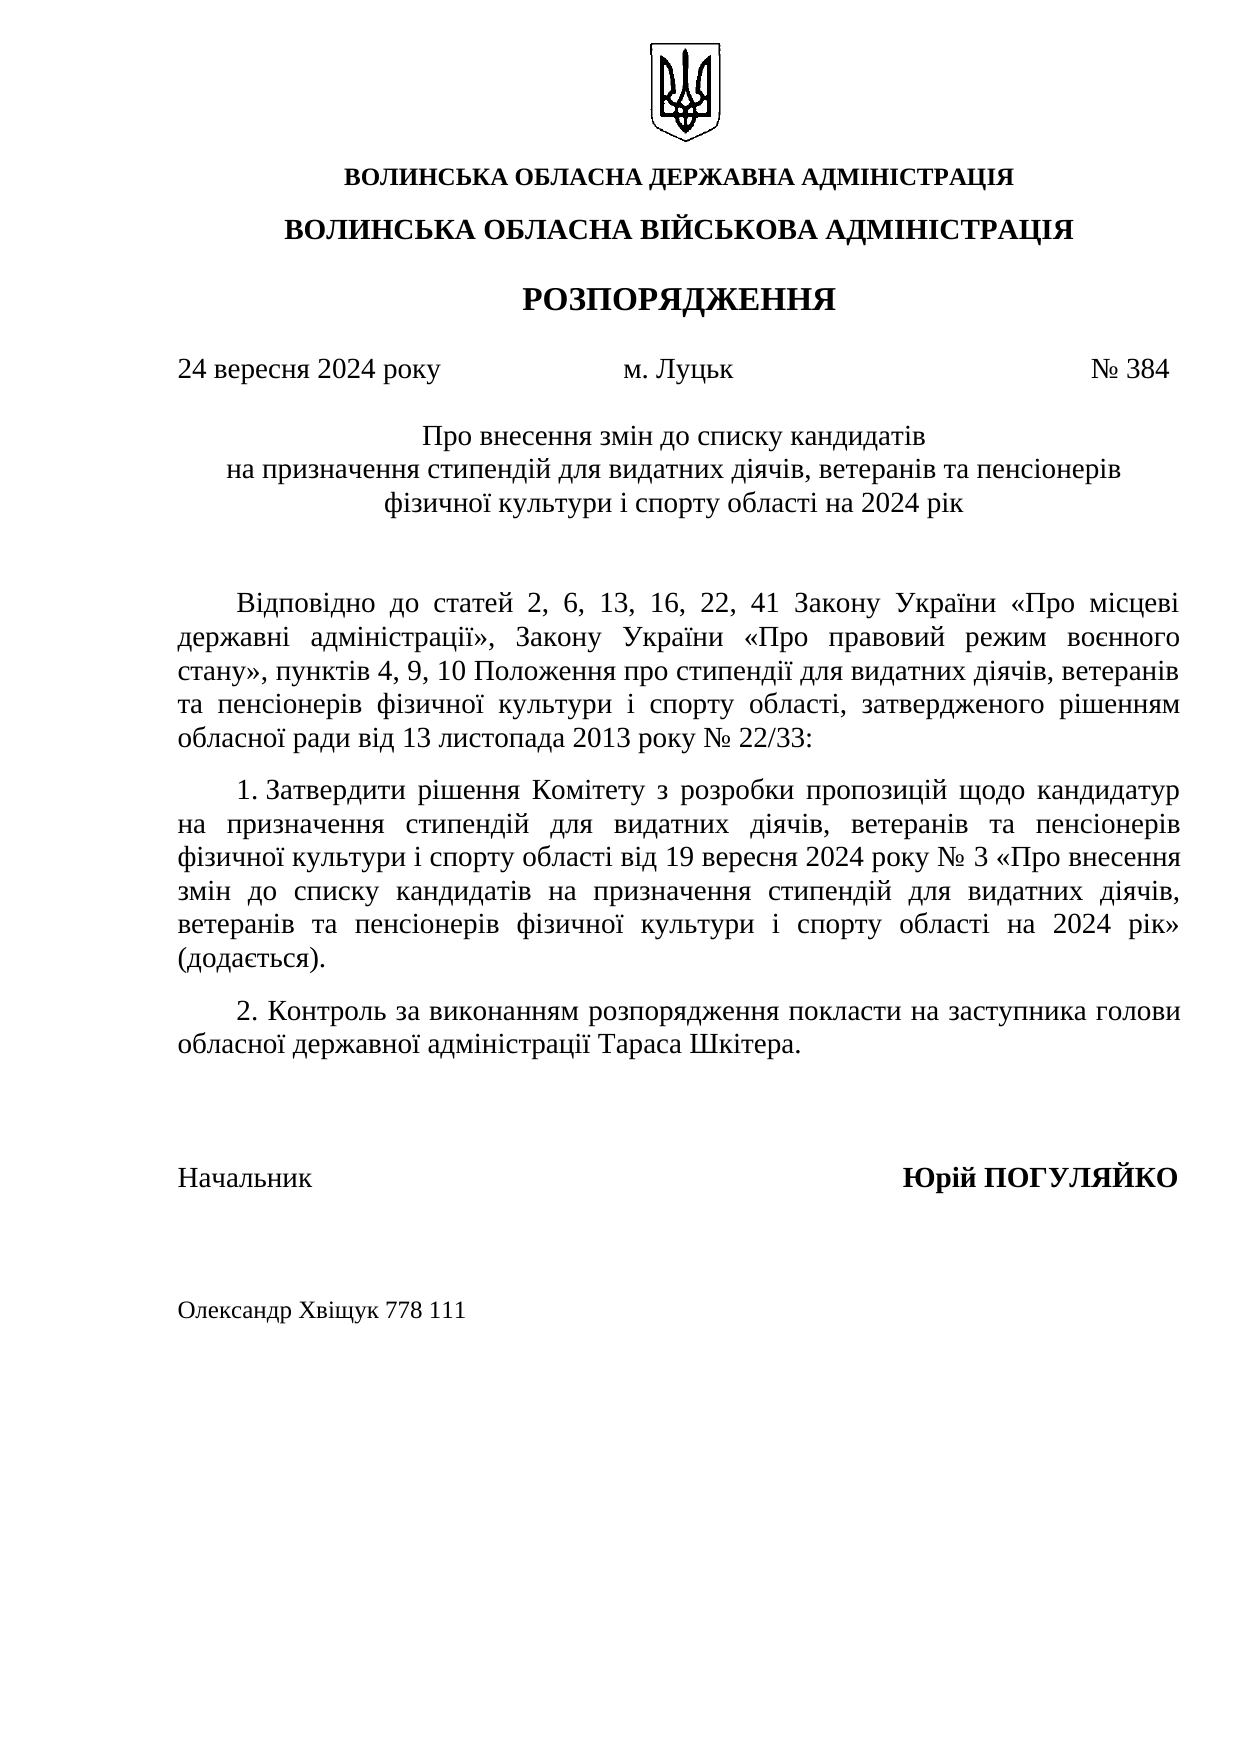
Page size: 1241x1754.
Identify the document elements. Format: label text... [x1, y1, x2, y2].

text ВОЛИНСЬКА ОБЛАСНА ВІЙСЬКОВА АДМІНІСТРАЦІЯ [177, 212, 1181, 245]
text на призначення стипендій для видатних діячів, ветеранів та пенсіонерів фізичної культури і спорту області на 2024 рік [177, 451, 1171, 518]
text Про внесення змін до списку кандидатів [177, 418, 1171, 451]
subtitle ВОЛИНСЬКА ОБЛАСНА ДЕРЖАВНА АДМІНІСТРАЦІЯ [177, 162, 1181, 191]
text 24 вересня 2024 року м. Луцьк № 384 [177, 351, 1181, 384]
text Відповідно до статей 2, 6, 13, 16, 22, 41 Закону України «Про місцеві державні адміністрації», Закону України «Про правовий режим воєнного стану», пунктів 4, 9, 10 Положення про стипендії для видатних діячів, ветеранів та пенсіонерів фізичної культури і спорту області, затвердженого рішенням обласної ради від 13 листопада 2013 року № 22/33: [177, 586, 1181, 753]
text Олександр Хвіщук 778 111 [177, 1295, 1181, 1323]
picture [650, 42, 721, 142]
text РОЗПОРЯДЖЕННЯ [177, 279, 1181, 317]
text 2. Контроль за виконанням розпорядження покласти на заступника голови обласної державної адміністрації Тараса Шкітера. [177, 993, 1181, 1060]
text Начальник Юрій ПОГУЛЯЙКО [177, 1161, 1181, 1194]
text 1. Затвердити рішення Комітету з розробки пропозицій щодо кандидатур на призначення стипендій для видатних діячів, ветеранів та пенсіонерів фізичної культури і спорту області від 19 вересня 2024 року № 3 «Про внесення змін до списку кандидатів на призначення стипендій для видатних діячів, ветеранів та пенсіонерів фізичної культури і спорту області на 2024 рік» (додається). [177, 772, 1181, 974]
